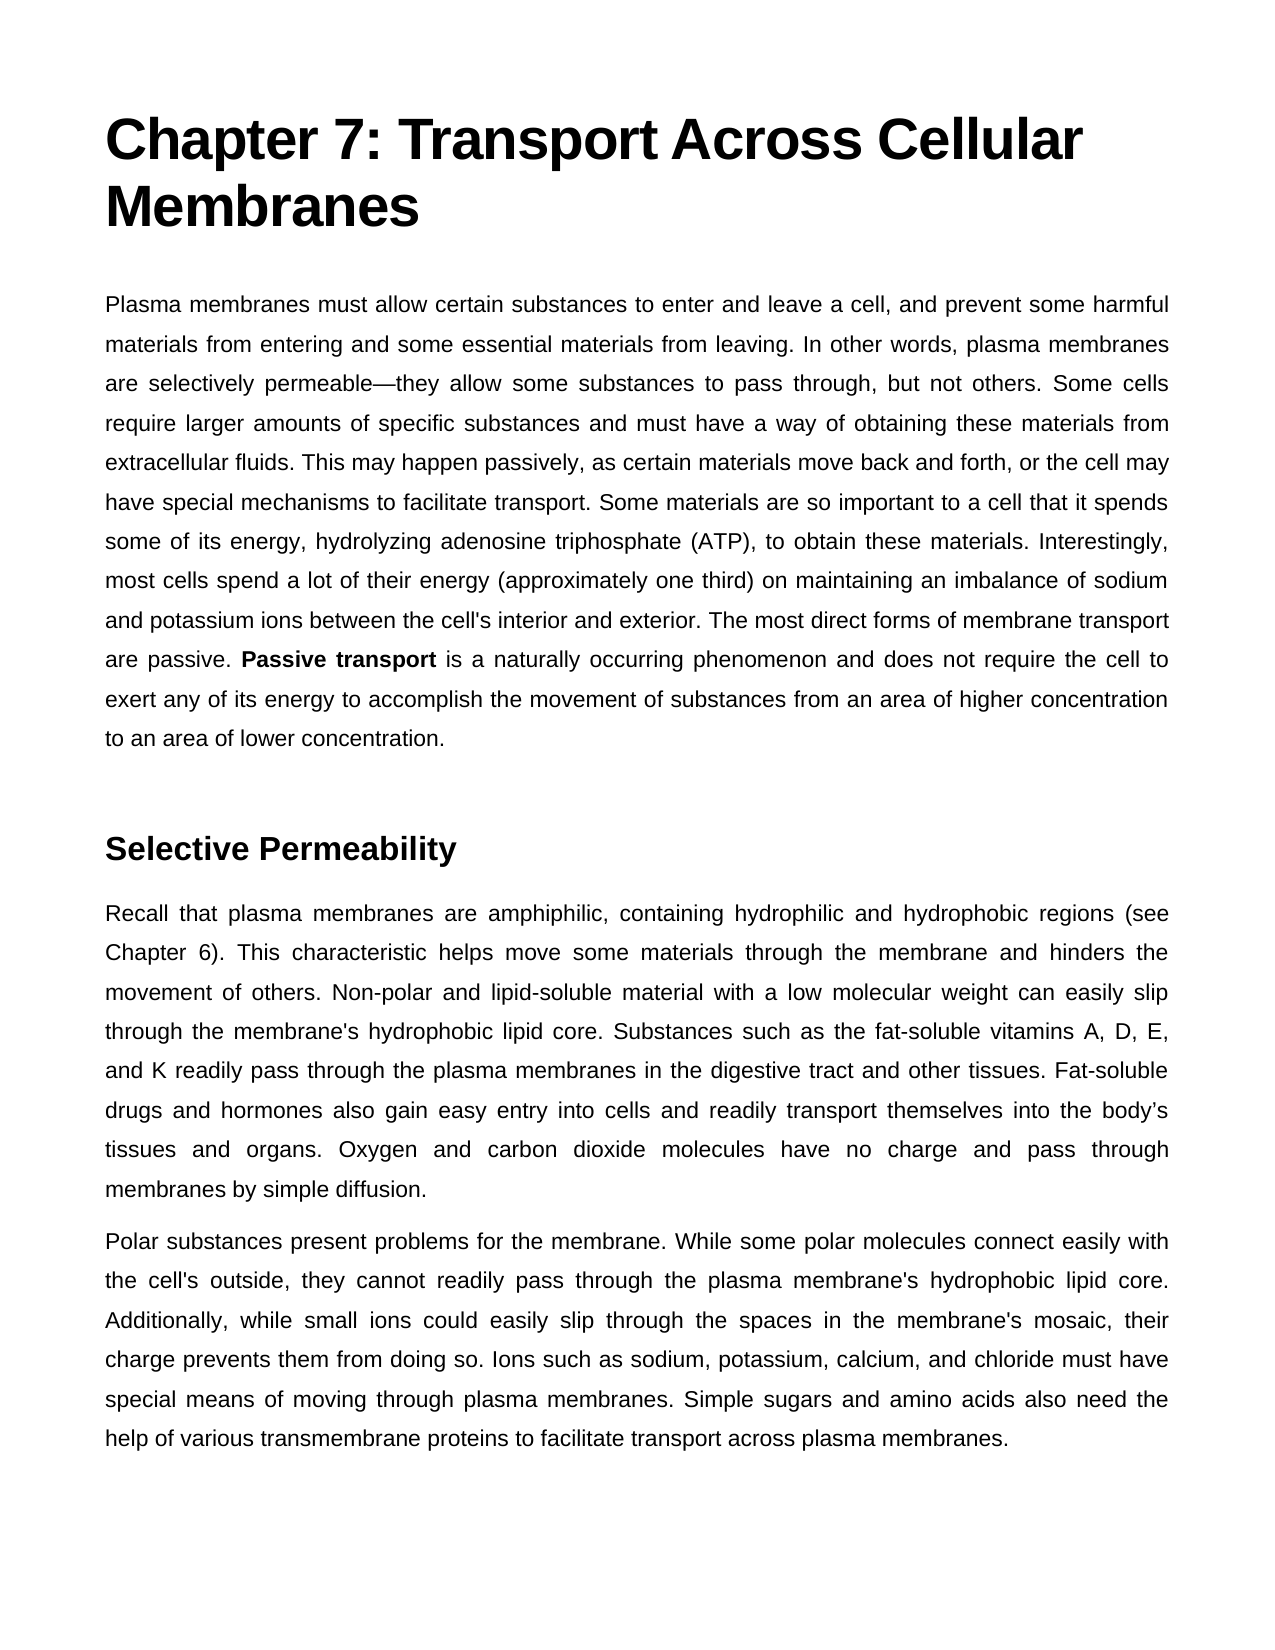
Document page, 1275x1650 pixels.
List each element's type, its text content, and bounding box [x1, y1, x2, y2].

title Chapter 7: Transport Across Cellular Membranes [105, 105, 1170, 239]
text Recall that plasma membranes are amphiphilic, containing hydrophilic and hydrophobic regions (see Chapter 6). This characteristic helps move some materials through the membrane and hinders the movement of others. Non-polar and lipid-soluble material with a low molecular weight can easily slip through the membrane's hydrophobic lipid core. Substances such as the fat-soluble vitamins A, D, E, and K readily pass through the plasma membranes in the digestive tract and other tissues. Fat-soluble drugs and hormones also gain easy entry into cells and readily transport themselves into the body’s tissues and organs. Oxygen and carbon dioxide molecules have no charge and pass through membranes by simple diffusion. [105, 899, 1170, 1202]
subtitle Selective Permeability [105, 829, 1170, 868]
text Polar substances present problems for the membrane. While some polar molecules connect easily with the cell's outside, they cannot readily pass through the plasma membrane's hydrophobic lipid core. Additionally, while small ions could easily slip through the spaces in the membrane's mosaic, their charge prevents them from doing so. Ions such as sodium, potassium, calcium, and chloride must have special means of moving through plasma membranes. Simple sugars and amino acids also need the help of various transmembrane proteins to facilitate transport across plasma membranes. [105, 1228, 1170, 1452]
text Plasma membranes must allow certain substances to enter and leave a cell, and prevent some harmful materials from entering and some essential materials from leaving. In other words, plasma membranes are selectively permeable—they allow some substances to pass through, but not others. Some cells require larger amounts of specific substances and must have a way of obtaining these materials from extracellular fluids. This may happen passively, as certain materials move back and forth, or the cell may have special mechanisms to facilitate transport. Some materials are so important to a cell that it spends some of its energy, hydrolyzing adenosine triphosphate (ATP), to obtain these materials. Interestingly, most cells spend a lot of their energy (approximately one third) on maintaining an imbalance of sodium and potassium ions between the cell's interior and exterior. The most direct forms of membrane transport are passive. Passive transport is a naturally occurring phenomenon and does not require the cell to exert any of its energy to accomplish the movement of substances from an area of higher concentration to an area of lower concentration. [105, 291, 1170, 752]
